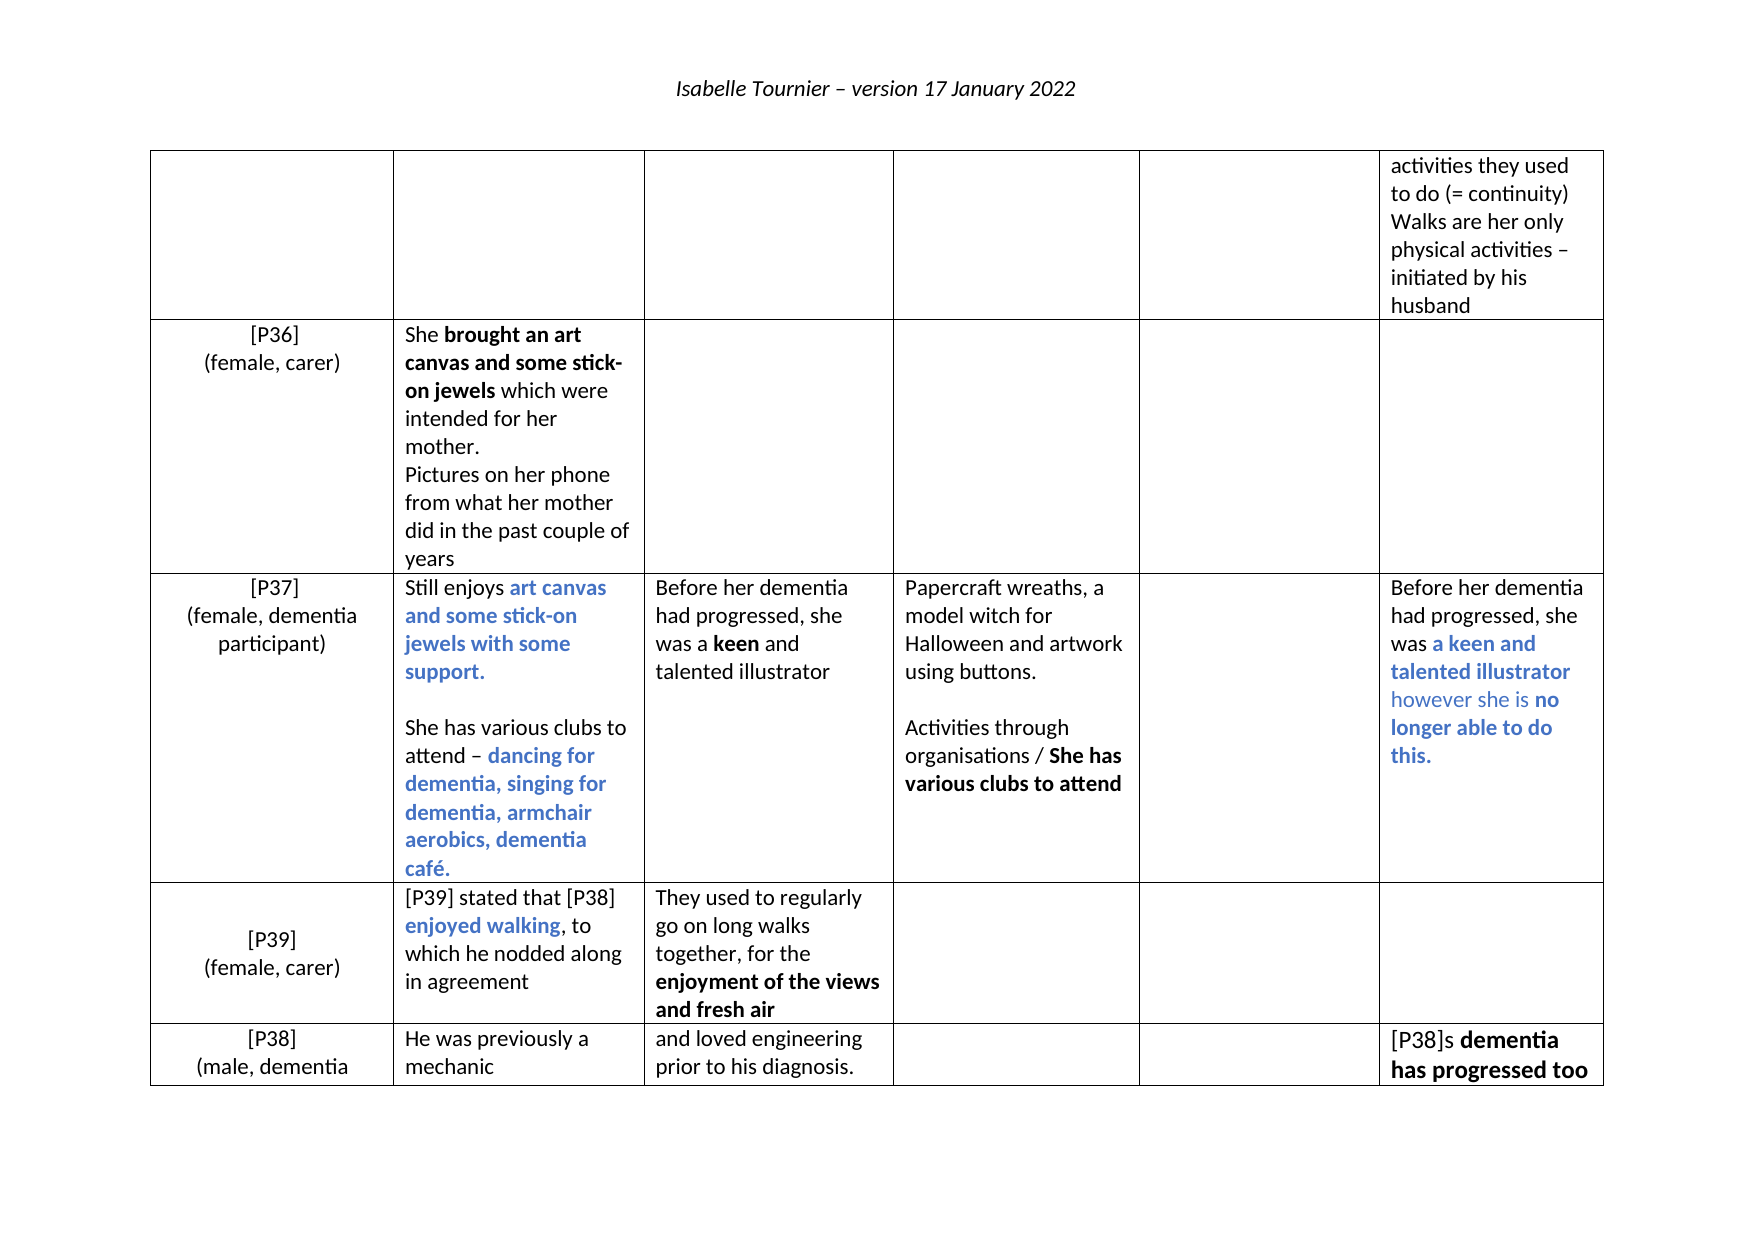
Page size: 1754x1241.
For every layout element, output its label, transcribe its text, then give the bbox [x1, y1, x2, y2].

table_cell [151, 151, 393, 319]
table_cell [645, 320, 893, 572]
table_cell [1140, 151, 1379, 319]
table_cell They used to regularly go on long walks together, for the enjoyment of the views and fresh air [645, 883, 893, 1023]
table_cell [1380, 320, 1603, 572]
table_cell Still enjoys art canvas and some stick-on jewels with some support. She has various clubs to attend – dancing for dementia, singing for dementia, armchair aerobics, dementia café. [394, 574, 644, 882]
table_cell [1140, 574, 1379, 882]
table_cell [151, 1024, 393, 1085]
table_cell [1380, 151, 1603, 319]
table_cell [1380, 883, 1603, 1023]
table_cell [1140, 883, 1379, 1023]
table_cell [1140, 1024, 1379, 1085]
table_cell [1380, 1024, 1603, 1085]
table_cell [P37] (female, dementia participant) [151, 574, 393, 882]
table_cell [645, 151, 893, 319]
table_cell Before her dementia had progressed, she was a keen and talented illustrator however she is no longer able to do this. [1380, 574, 1603, 882]
table_cell [P39] (female, carer) [151, 883, 393, 1023]
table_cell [394, 1024, 644, 1085]
table_cell [894, 151, 1139, 319]
table_cell [P39] stated that [P38] enjoyed walking, to which he nodded along in agreement [394, 883, 644, 1023]
table_cell [1140, 320, 1379, 572]
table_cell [394, 151, 644, 319]
table_cell Papercraft wreaths, a model witch for Halloween and artwork using buttons. Activities through organisations / She has various clubs to attend [894, 574, 1139, 882]
table_cell Before her dementia had progressed, she was a keen and talented illustrator [645, 574, 893, 882]
table_cell [P36] (female, carer) [151, 320, 393, 572]
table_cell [645, 1024, 893, 1085]
table_cell [894, 883, 1139, 1023]
table_cell [894, 1024, 1139, 1085]
table_cell [894, 320, 1139, 572]
table_cell She brought an art canvas and some stick-on jewels which were intended for her mother. Pictures on her phone from what her mother did in the past couple of years [394, 320, 644, 572]
